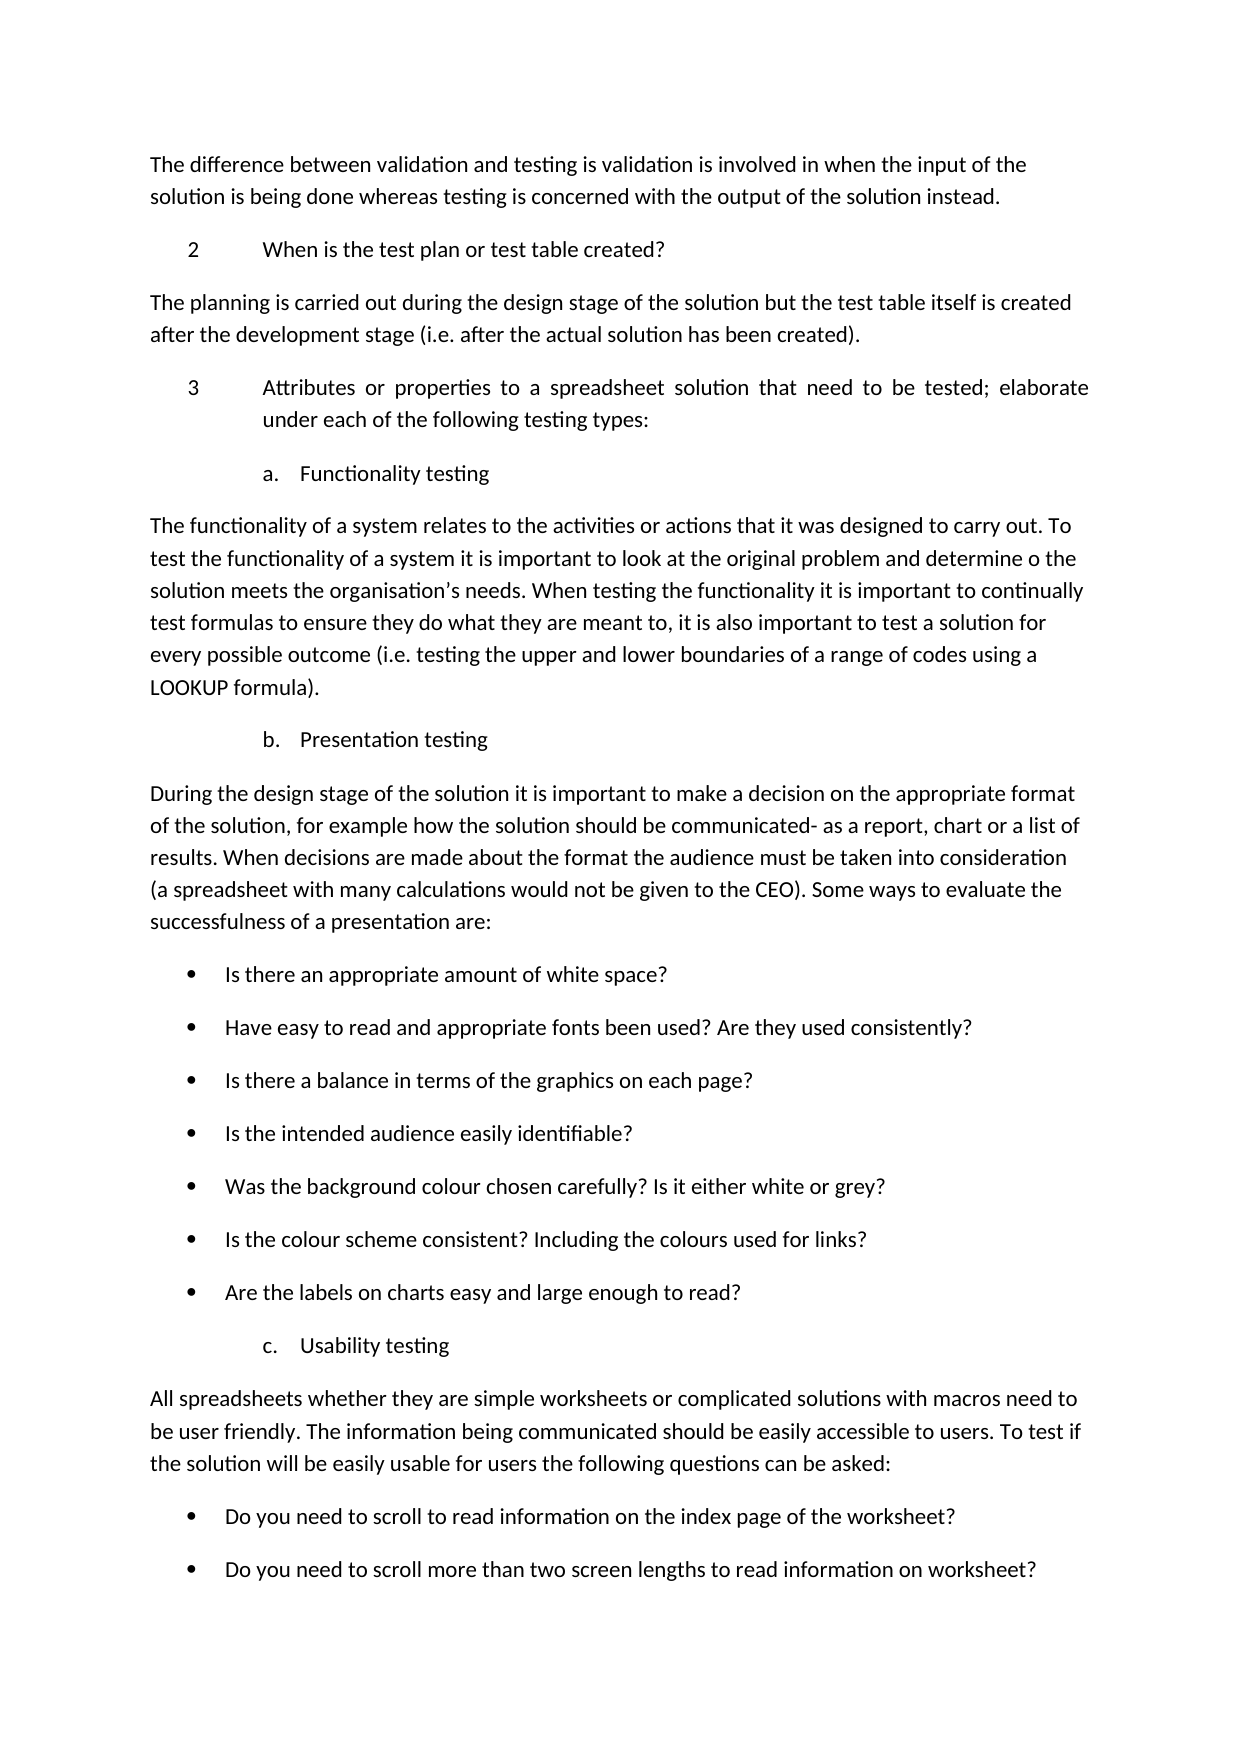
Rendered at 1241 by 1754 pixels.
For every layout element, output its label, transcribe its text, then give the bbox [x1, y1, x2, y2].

list Functionality testing [262, 459, 1090, 487]
list Are the labels on charts easy and large enough to read? [187, 1278, 1090, 1307]
list Is the intended audience easily identifiable? [187, 1119, 1090, 1147]
text During the design stage of the solution it is important to make a decision on the appropriate format of the solution, for example how the solution should be communicated- as a report, chart or a list of results. When decisions are made about the format the audience must be taken into consideration (a spreadsheet with many calculations would not be given to the CEO). Some ways to evaluate the successfulness of a presentation are: [150, 779, 1090, 935]
list Presentation testing [262, 726, 1090, 754]
list Is there a balance in terms of the graphics on each page? [187, 1066, 1090, 1094]
text The functionality of a system relates to the activities or actions that it was designed to carry out. To test the functionality of a system it is important to look at the original problem and determine o the solution meets the organisation’s needs. When testing the functionality it is important to continually test formulas to ensure they do what they are meant to, it is also important to test a solution for every possible outcome (i.e. testing the upper and lower boundaries of a range of codes using a LOOKUP formula). [150, 512, 1090, 701]
list Do you need to scroll to read information on the index page of the worksheet? [187, 1502, 1090, 1530]
text All spreadsheets whether they are simple worksheets or complicated solutions with macros need to be user friendly. The information being communicated should be easily accessible to users. To test if the solution will be easily usable for users the following questions can be asked: [150, 1384, 1090, 1477]
text The planning is carried out during the design stage of the solution but the test table itself is created after the development stage (i.e. after the actual solution has been created). [150, 288, 1090, 348]
list Do you need to scroll more than two screen lengths to read information on worksheet? [187, 1555, 1090, 1583]
list Attributes or properties to a spreadsheet solution that need to be tested; elaborate under each of the following testing types: [187, 373, 1090, 434]
list Was the background colour chosen carefully? Is it either white or grey? [187, 1172, 1090, 1201]
text The difference between validation and testing is validation is involved in when the input of the solution is being done whereas testing is concerned with the output of the solution instead. [150, 150, 1090, 210]
list When is the test plan or test table created? [187, 235, 1090, 263]
list Usability testing [262, 1332, 1090, 1359]
list Have easy to read and appropriate fonts been used? Are they used consistently? [187, 1013, 1090, 1041]
list Is the colour scheme consistent? Including the colours used for links? [187, 1226, 1090, 1253]
list Is there an appropriate amount of white space? [187, 960, 1090, 988]
